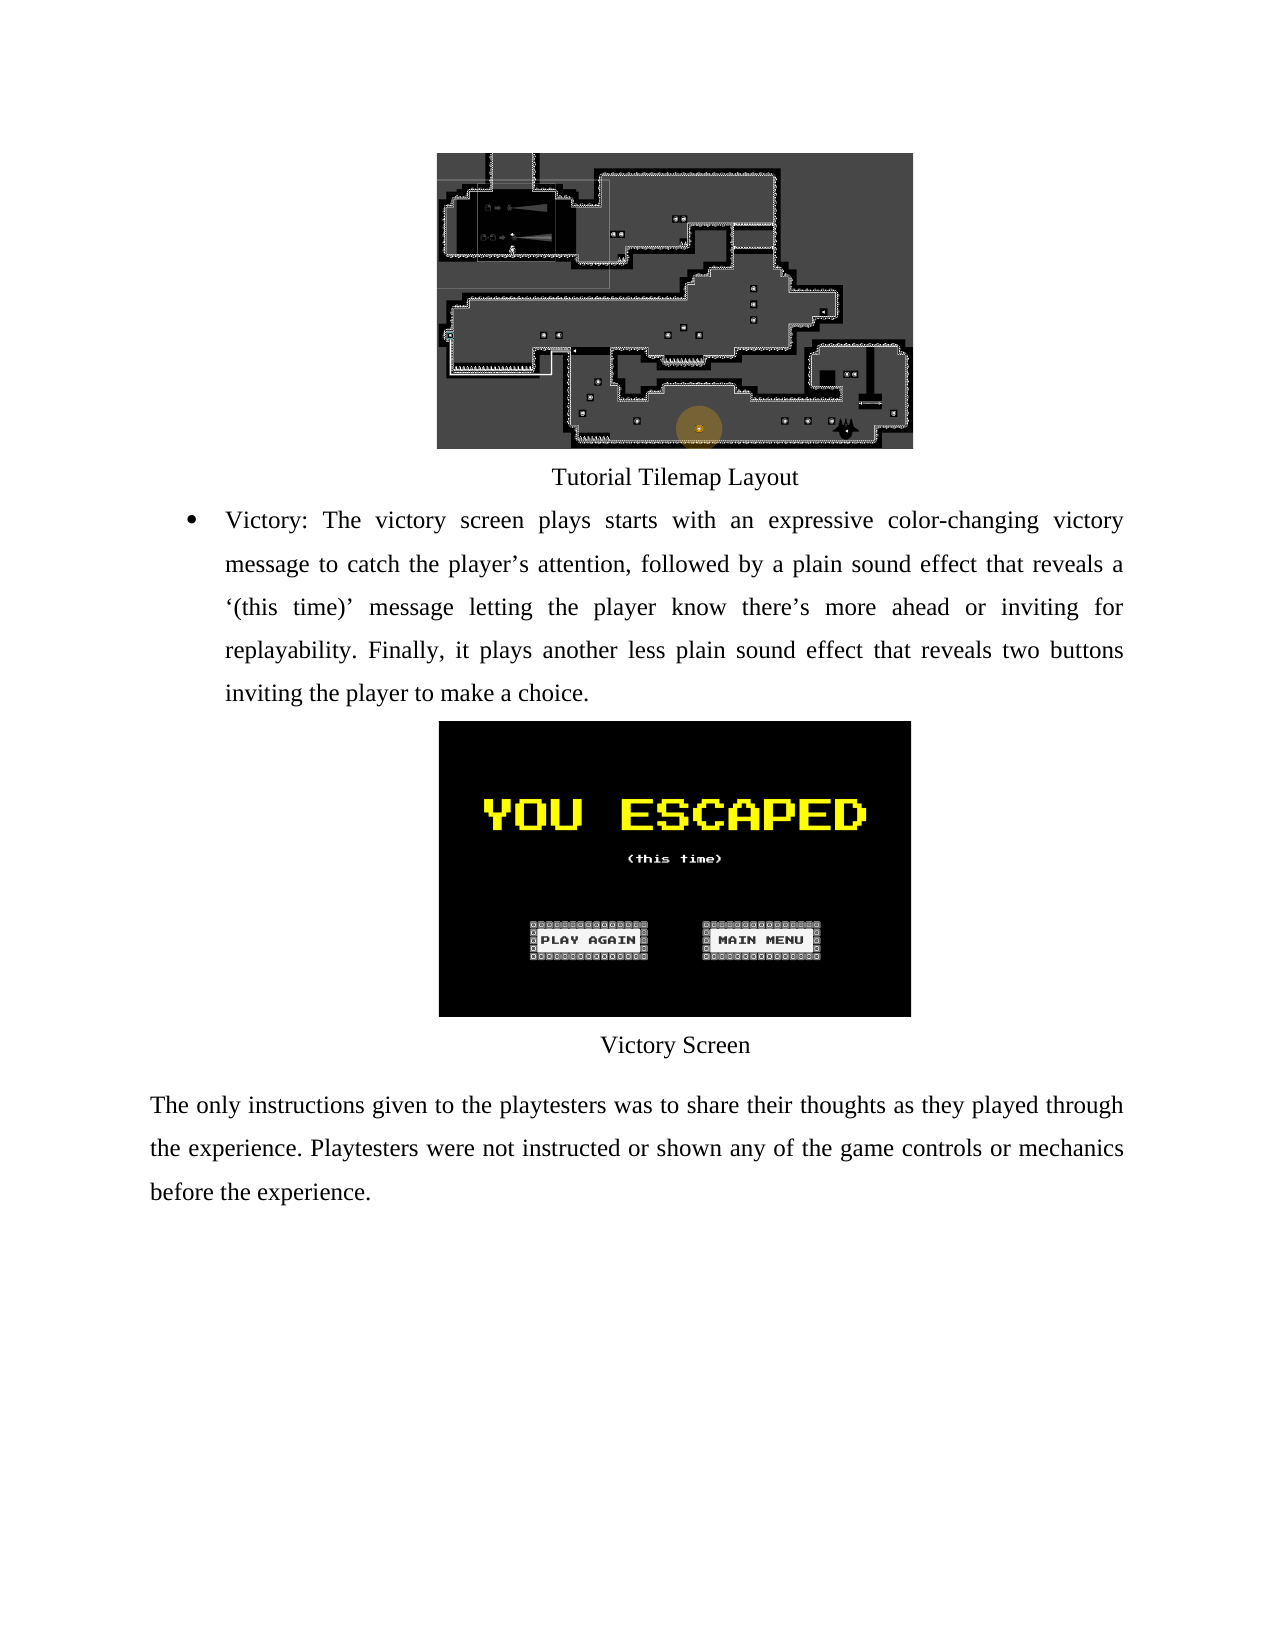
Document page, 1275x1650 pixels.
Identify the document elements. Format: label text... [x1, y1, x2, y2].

list Victory Screen [225, 1031, 1125, 1059]
list Victory: The victory screen plays starts with an expressive color-changing victory message to catch the player’s attention, followed by a plain sound effect that reveals a ‘(this time)’ message letting the player know there’s more ahead or inviting for replayability. Finally, it plays another less plain sound effect that reveals two buttons inviting the player to make a choice. [187, 506, 1125, 707]
text The only instructions given to the playtesters was to share their thoughts as they played through the experience. Playtesters were not instructed or shown any of the game controls or mechanics before the experience. [150, 1090, 1125, 1205]
picture [436, 153, 914, 449]
picture [438, 721, 912, 1017]
list Tutorial Tilemap Layout [225, 462, 1125, 491]
